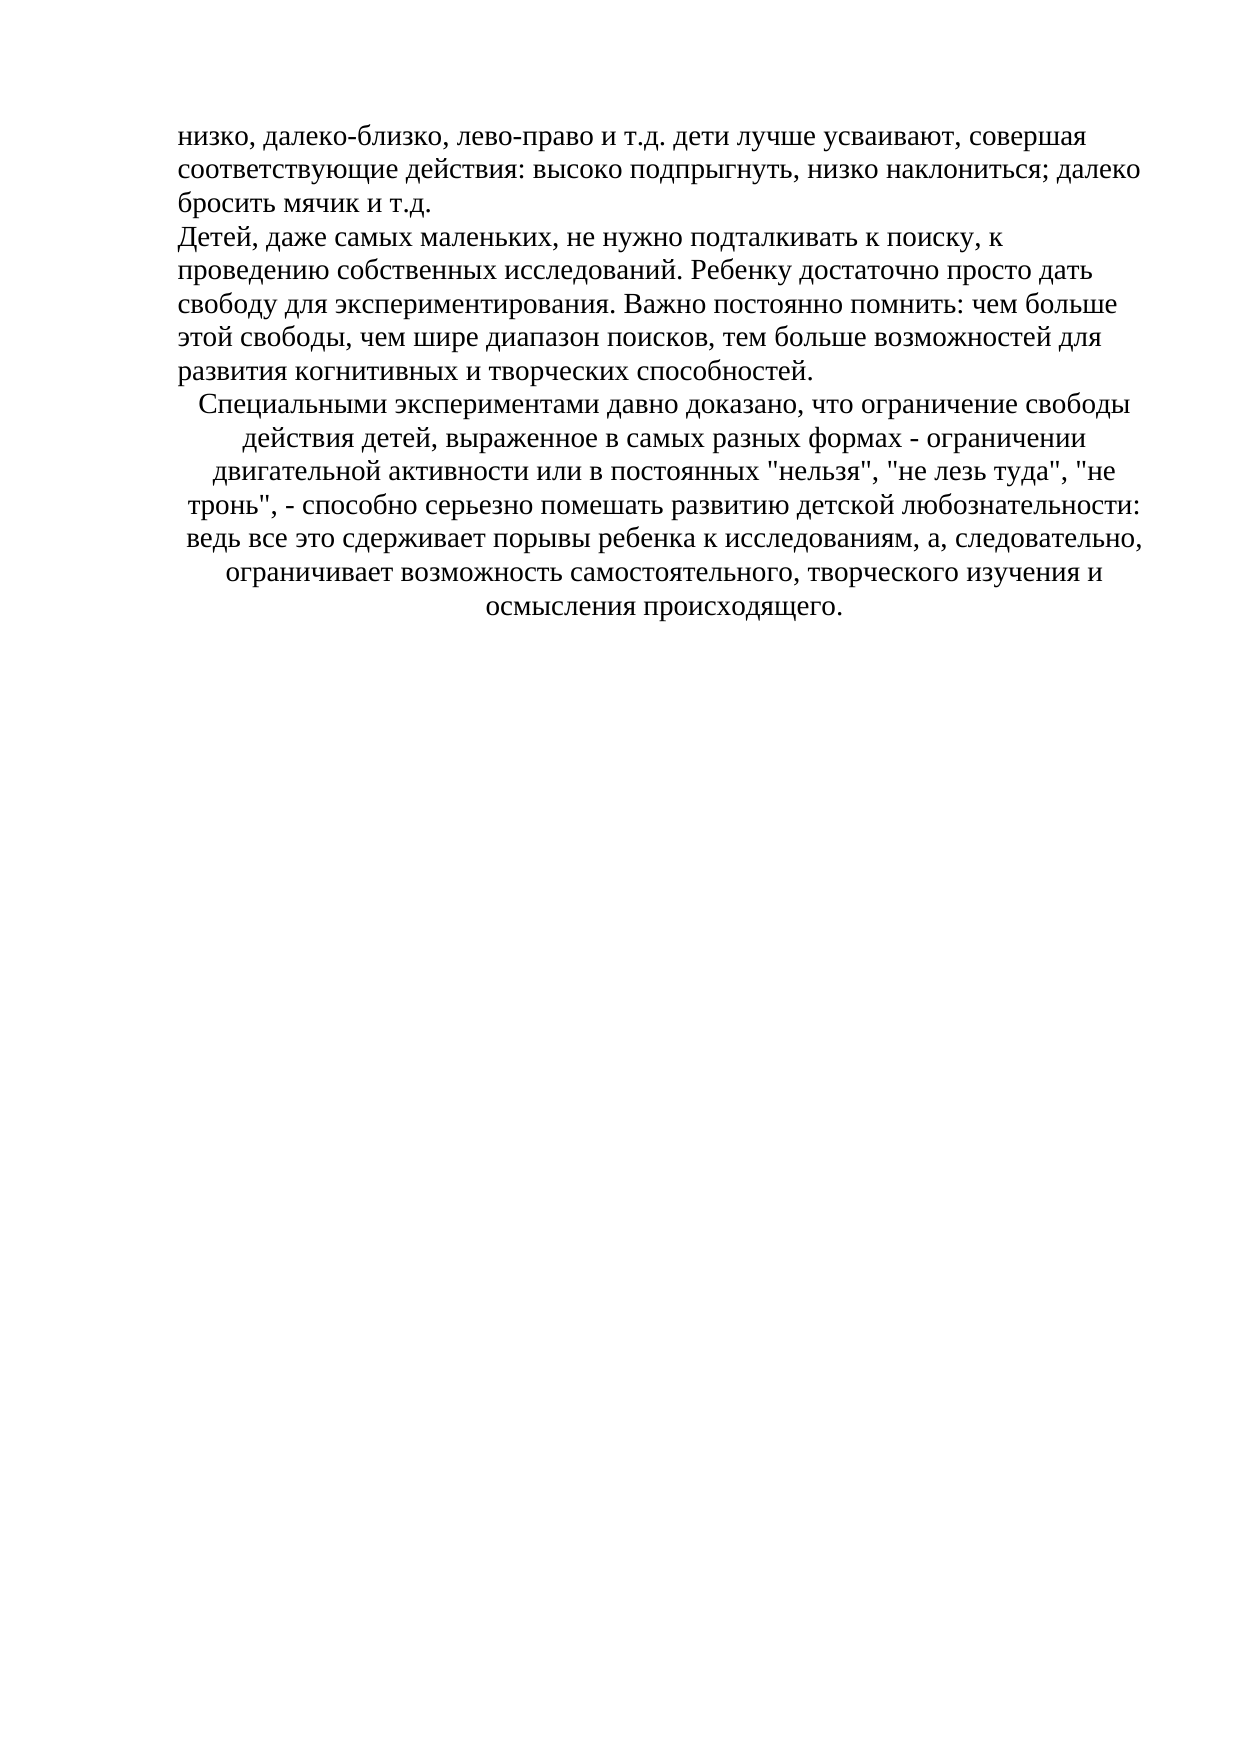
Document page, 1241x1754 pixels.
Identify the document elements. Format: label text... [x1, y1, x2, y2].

text Специальными экспериментами давно доказано, что ограничение свободы действия детей, выраженное в самых разных формах - ограничении двигательной активности или в постоянных "нельзя", "не лезь туда", "не тронь", - способно серьезно помешать развитию детской любознательности: ведь все это сдерживает порывы ребенка к исследованиям, а, следовательно, ограничивает возможность самостоятельного, творческого изучения и осмысления происходящего. [177, 386, 1152, 621]
text Детей, даже самых маленьких, не нужно подталкивать к поиску, к проведению собственных исследований. Ребенку достаточно просто дать свободу для экспериментирования. Важно постоянно помнить: чем больше этой свободы, чем шире диапазон поисков, тем больше возможностей для развития когнитивных и творческих способностей. [177, 219, 1152, 386]
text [177, 118, 1152, 219]
